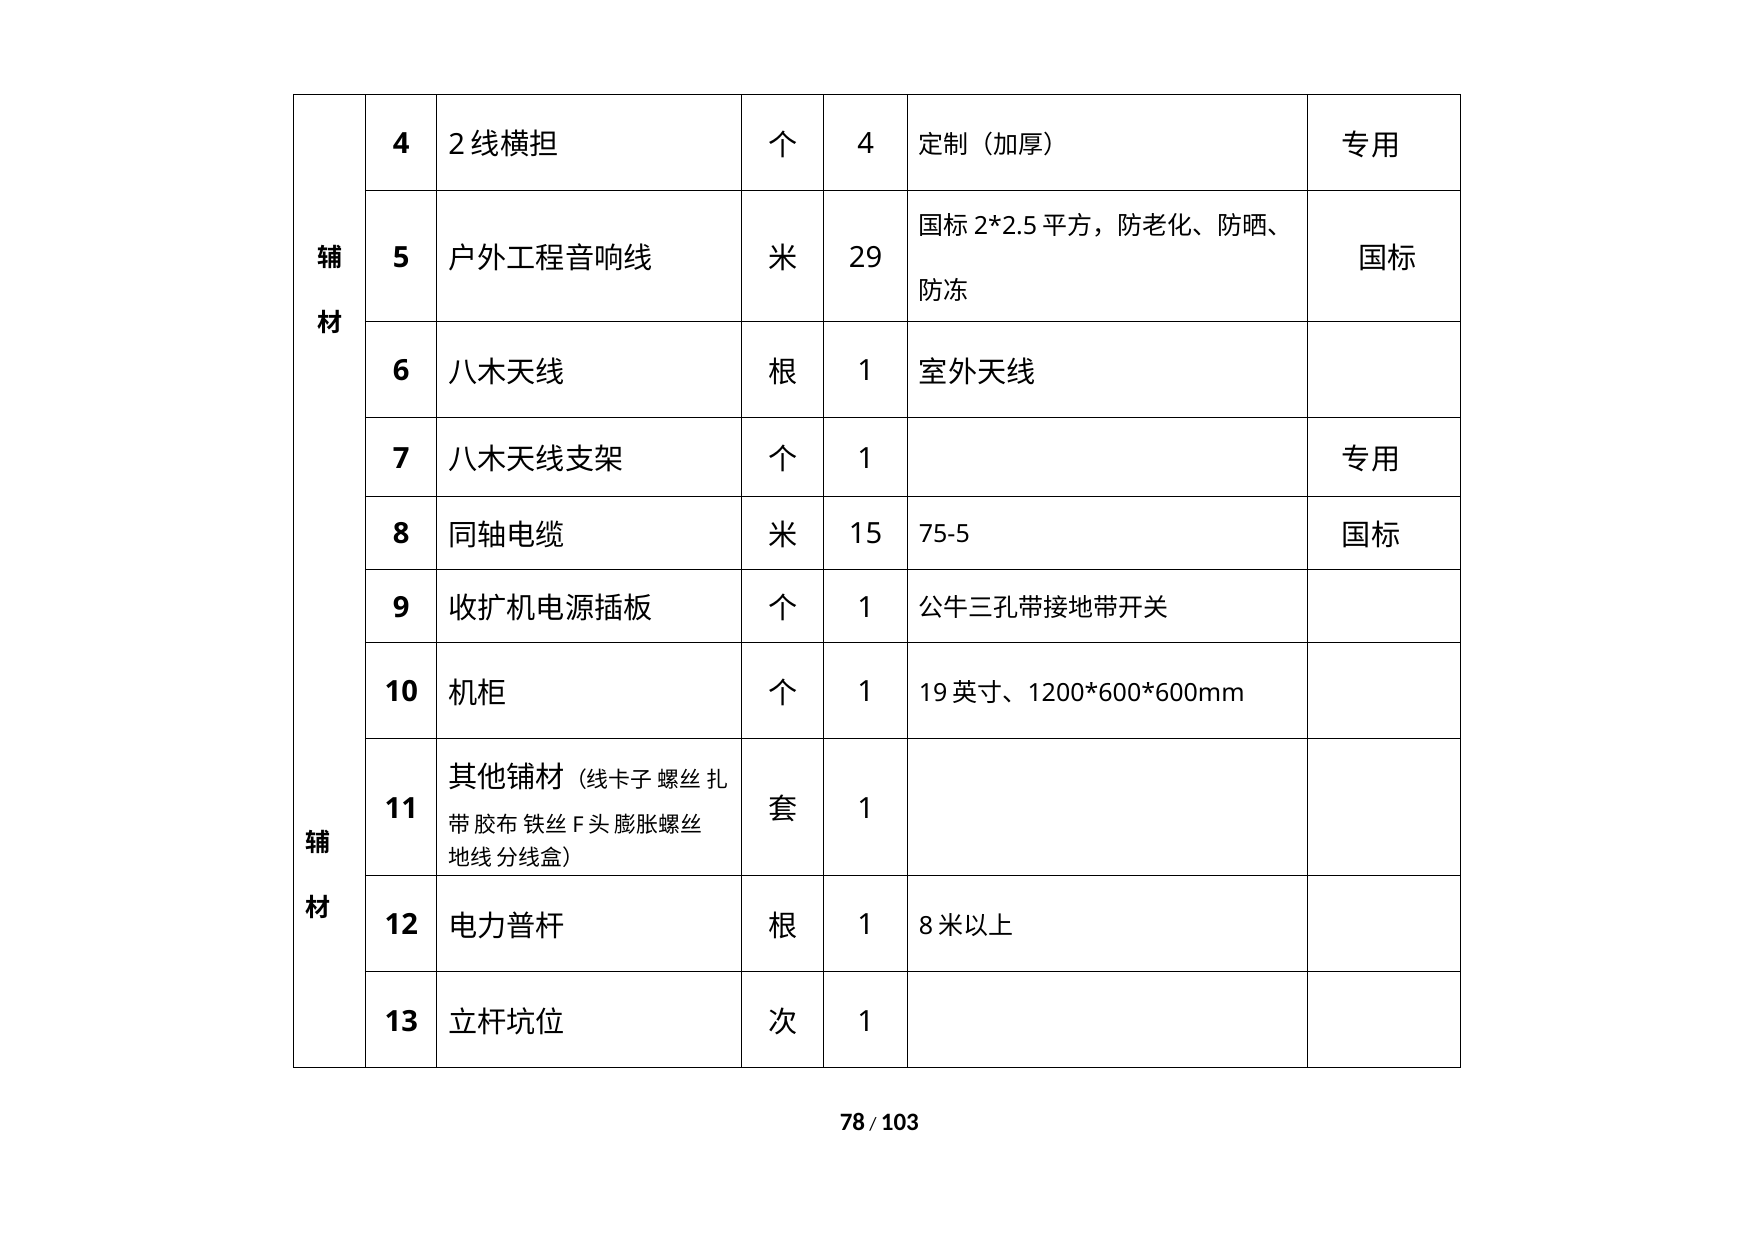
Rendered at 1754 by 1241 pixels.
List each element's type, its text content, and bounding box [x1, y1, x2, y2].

table_cell 公牛三孔带接地带开关 [908, 570, 1307, 642]
table_cell 2线横担 [437, 95, 741, 190]
table_cell 专用 [1308, 95, 1460, 190]
table_cell 国标 [1308, 191, 1460, 321]
table_cell 米 [742, 191, 823, 321]
table_cell 室外天线 [908, 322, 1307, 417]
table_cell 5 [366, 191, 436, 321]
table_cell 辅材 辅 材 [294, 95, 365, 1067]
table_cell 根 [742, 876, 823, 971]
table_cell 电力普杆 [437, 876, 741, 971]
table_cell [1308, 876, 1460, 971]
table_cell 75-5 [908, 497, 1307, 568]
table_cell 7 [366, 418, 436, 496]
table_cell 10 [366, 643, 436, 738]
table_cell 定制（加厚） [908, 95, 1307, 190]
table_cell 八木天线支架 [437, 418, 741, 496]
table_cell 6 [366, 322, 436, 417]
table_cell 13 [366, 972, 436, 1067]
table_cell 个 [742, 643, 823, 738]
table_cell 次 [742, 972, 823, 1067]
table_cell 套 [742, 739, 823, 875]
table_cell 9 [366, 570, 436, 642]
table_cell 收扩机电源插板 [437, 570, 741, 642]
table_cell 8米以上 [908, 876, 1307, 971]
table_cell 个 [742, 418, 823, 496]
table_cell [1308, 570, 1460, 642]
table_cell 1 [824, 972, 907, 1067]
table_cell 4 [824, 95, 907, 190]
table_cell 个 [742, 95, 823, 190]
table_cell [1308, 322, 1460, 417]
table_cell 29 [824, 191, 907, 321]
table_cell 个 [742, 570, 823, 642]
table_cell 同轴电缆 [437, 497, 741, 568]
table_cell 8 [366, 497, 436, 568]
table_cell 国标 [1308, 497, 1460, 568]
table_cell [908, 739, 1307, 875]
table_cell 机柜 [437, 643, 741, 738]
table_cell [908, 972, 1307, 1067]
table_cell 4 [366, 95, 436, 190]
table_cell 1 [824, 876, 907, 971]
table_cell 1 [824, 570, 907, 642]
table_cell 国标2*2.5平方，防老化、防晒、防冻 [908, 191, 1307, 321]
table_cell [1308, 972, 1460, 1067]
table_cell 1 [824, 739, 907, 875]
table_cell 米 [742, 497, 823, 568]
table_cell 户外工程音响线 [437, 191, 741, 321]
table_cell 根 [742, 322, 823, 417]
table_cell 专用 [1308, 418, 1460, 496]
table_cell 11 [366, 739, 436, 875]
table_cell 1 [824, 643, 907, 738]
table_cell 1 [824, 322, 907, 417]
table_cell 19英寸、1200*600*600mm [908, 643, 1307, 738]
table_cell [908, 418, 1307, 496]
table_cell 1 [824, 418, 907, 496]
table_cell 立杆坑位 [437, 972, 741, 1067]
table_cell [1308, 739, 1460, 875]
table_cell 其他铺材（线卡子 螺丝 扎带 胶布 铁丝 F头 膨胀螺丝 地线 分线盒） [437, 739, 741, 875]
table_cell 12 [366, 876, 436, 971]
table_cell 15 [824, 497, 907, 568]
table_cell [1308, 643, 1460, 738]
table_cell 八木天线 [437, 322, 741, 417]
